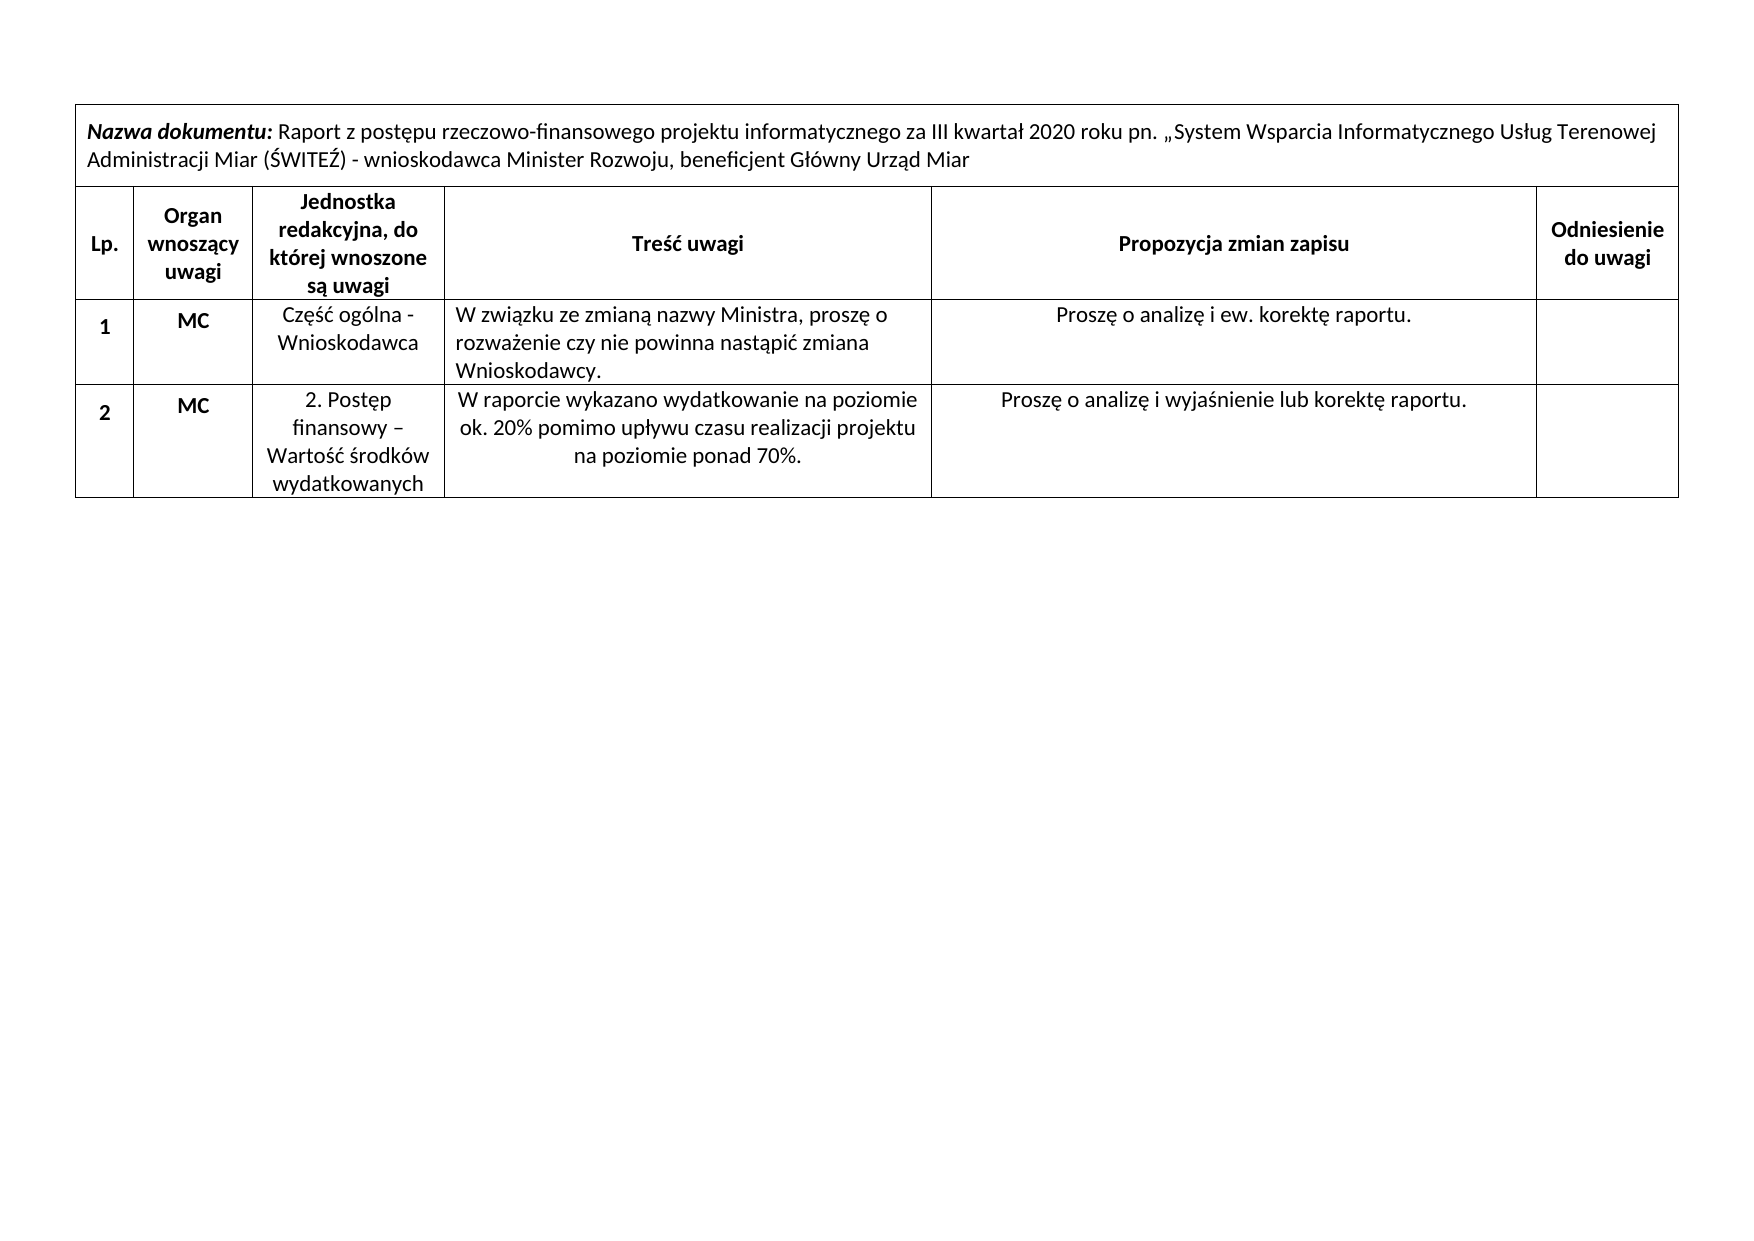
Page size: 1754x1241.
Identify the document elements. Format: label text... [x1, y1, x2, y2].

table_header Nazwa dokumentu: Raport z postępu rzeczowo-finansowego projektu informatycznego za III kwartał 2020 roku pn. „System Wsparcia Informatycznego Usług Terenowej Administracji Miar (ŚWITEŹ) - wnioskodawca Minister Rozwoju, beneficjent Główny Urząd Miar [76, 105, 1678, 186]
table_cell Odniesienie do uwagi [1537, 187, 1678, 299]
table_cell MC [134, 300, 252, 384]
table_cell MC [134, 385, 252, 497]
table_cell Część ogólna - Wnioskodawca [253, 300, 444, 384]
table_cell Proszę o analizę i ew. korektę raportu. [932, 300, 1536, 384]
table_cell [1537, 300, 1678, 384]
table_cell 2 [76, 385, 133, 497]
table_cell W raporcie wykazano wydatkowanie na poziomie ok. 20% pomimo upływu czasu realizacji projektu na poziomie ponad 70%. [445, 385, 931, 497]
table_cell Proszę o analizę i wyjaśnienie lub korektę raportu. [932, 385, 1536, 497]
table_cell 2. Postęp finansowy – Wartość środków wydatkowanych [253, 385, 444, 497]
table_cell Treść uwagi [445, 187, 931, 299]
table_cell Jednostka redakcyjna, do której wnoszone są uwagi [253, 187, 444, 299]
table_cell Organ wnoszący uwagi [134, 187, 252, 299]
table_cell Propozycja zmian zapisu [932, 187, 1536, 299]
table_cell 1 [76, 300, 133, 384]
table_cell Lp. [76, 187, 133, 299]
table_cell [1537, 385, 1678, 497]
table_cell W związku ze zmianą nazwy Ministra, proszę o rozważenie czy nie powinna nastąpić zmiana Wnioskodawcy. [445, 300, 931, 384]
